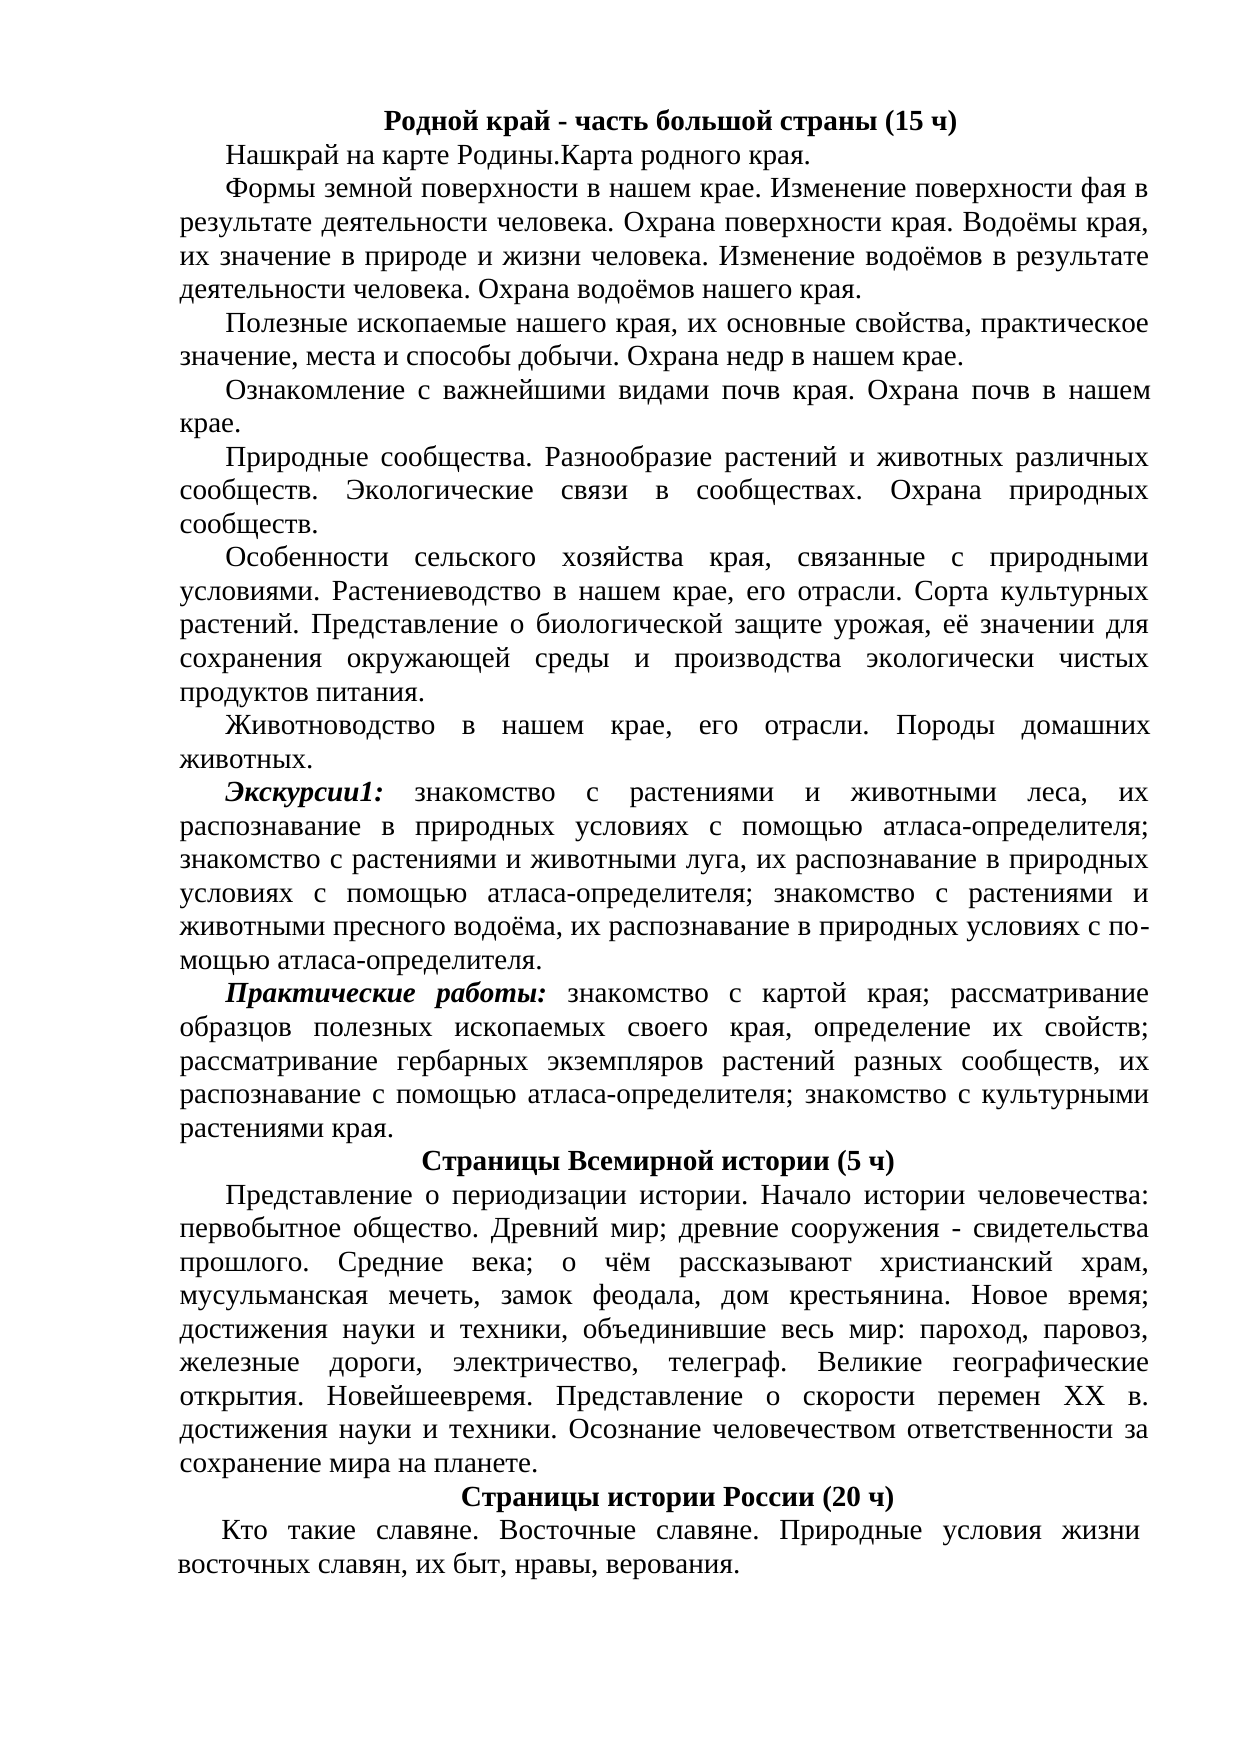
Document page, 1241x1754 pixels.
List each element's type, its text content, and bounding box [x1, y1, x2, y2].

text Представление о периодизации истории. Начало истории человечества: первобытное общество. Древний мир; древние сооружения - свидетельства прошлого. Средние века; о чём рассказывают христианский храм, мусульманская мечеть, замок феодала, дом крестьянина. Новое время; достижения науки и техники, объединившие весь мир: пароход, паровоз, железные дороги, электричество, телеграф. Великие географические открытия. Новейшеевремя. Представление о скорости перемен XX в. достижения науки и техники. Осознание человечеством ответственности за сохранение мира на планете. [179, 1177, 1149, 1479]
text Страницы истории России (20 ч) [461, 1479, 1152, 1512]
text Нашкрай на карте Родины.Карта родного края. [179, 137, 282, 171]
text Практические работы: знакомство с картой края; рассматривание образцов полезных ископаемых своего края, определение их свойств; рассматривание гербарных экземпляров растений разных сообществ, их распознавание с помощью атласа-определителя; знакомство с культурными растениями края. [179, 976, 1149, 1143]
text Полезные ископаемые нашего края, их основные свойства, практическое значение, места и способы добычи. Охрана недр в нашем крае. [179, 305, 1149, 372]
text Особенности сельского хозяйства края, связанные с природными условиями. Растениеводство в нашем крае, его отрасли. Сорта культурных растений. Представление о биологической защите урожая, её значении для сохранения окружающей среды и производства экологически чистых продуктов питания. [179, 539, 1149, 707]
text Родной край - часть большой страны (15 ч) [383, 103, 1152, 137]
text Страницы Всемирной истории (5 ч) [421, 1143, 1152, 1177]
text Животноводство в нашем крае, его отрасли. Породы домашних животных. [179, 707, 1152, 774]
text Природные сообщества. Разнообразие растений и животных различных сообществ. Экологические связи в сообществах. Охрана природных сообществ. [179, 439, 1149, 539]
text Нашкрай на карте Родины.Карта родного края. [449, 137, 560, 171]
text Экскурсии1: знакомство с растениями и животными леса, их распознавание в природных условиях с помощью атласа-определителя; знакомство с растениями и животными луга, их распознавание в природных условиях с помощью атласа-определителя; знакомство с растениями и животными пресного водоёма, их распознавание в природных условиях с помощью атласа-определителя. [179, 774, 1149, 976]
text Нашкрай на карте Родины.Карта родного края. [633, 137, 1152, 171]
text Формы земной поверхности в нашем крае. Изменение поверхности фая в результате деятельности человека. Охрана поверхности края. Водоёмы края, их значение в природе и жизни человека. Изменение водоёмов в результате деятельности человека. Охрана водоёмов нашего края. [179, 171, 1149, 305]
text Кто такие славяне. Восточные славяне. Природные условия жизни восточных славян, их быт, нравы, верования. [177, 1512, 1141, 1579]
text Ознакомление с важнейшими видами почв края. Охрана почв в нашем крае. [179, 372, 1152, 439]
